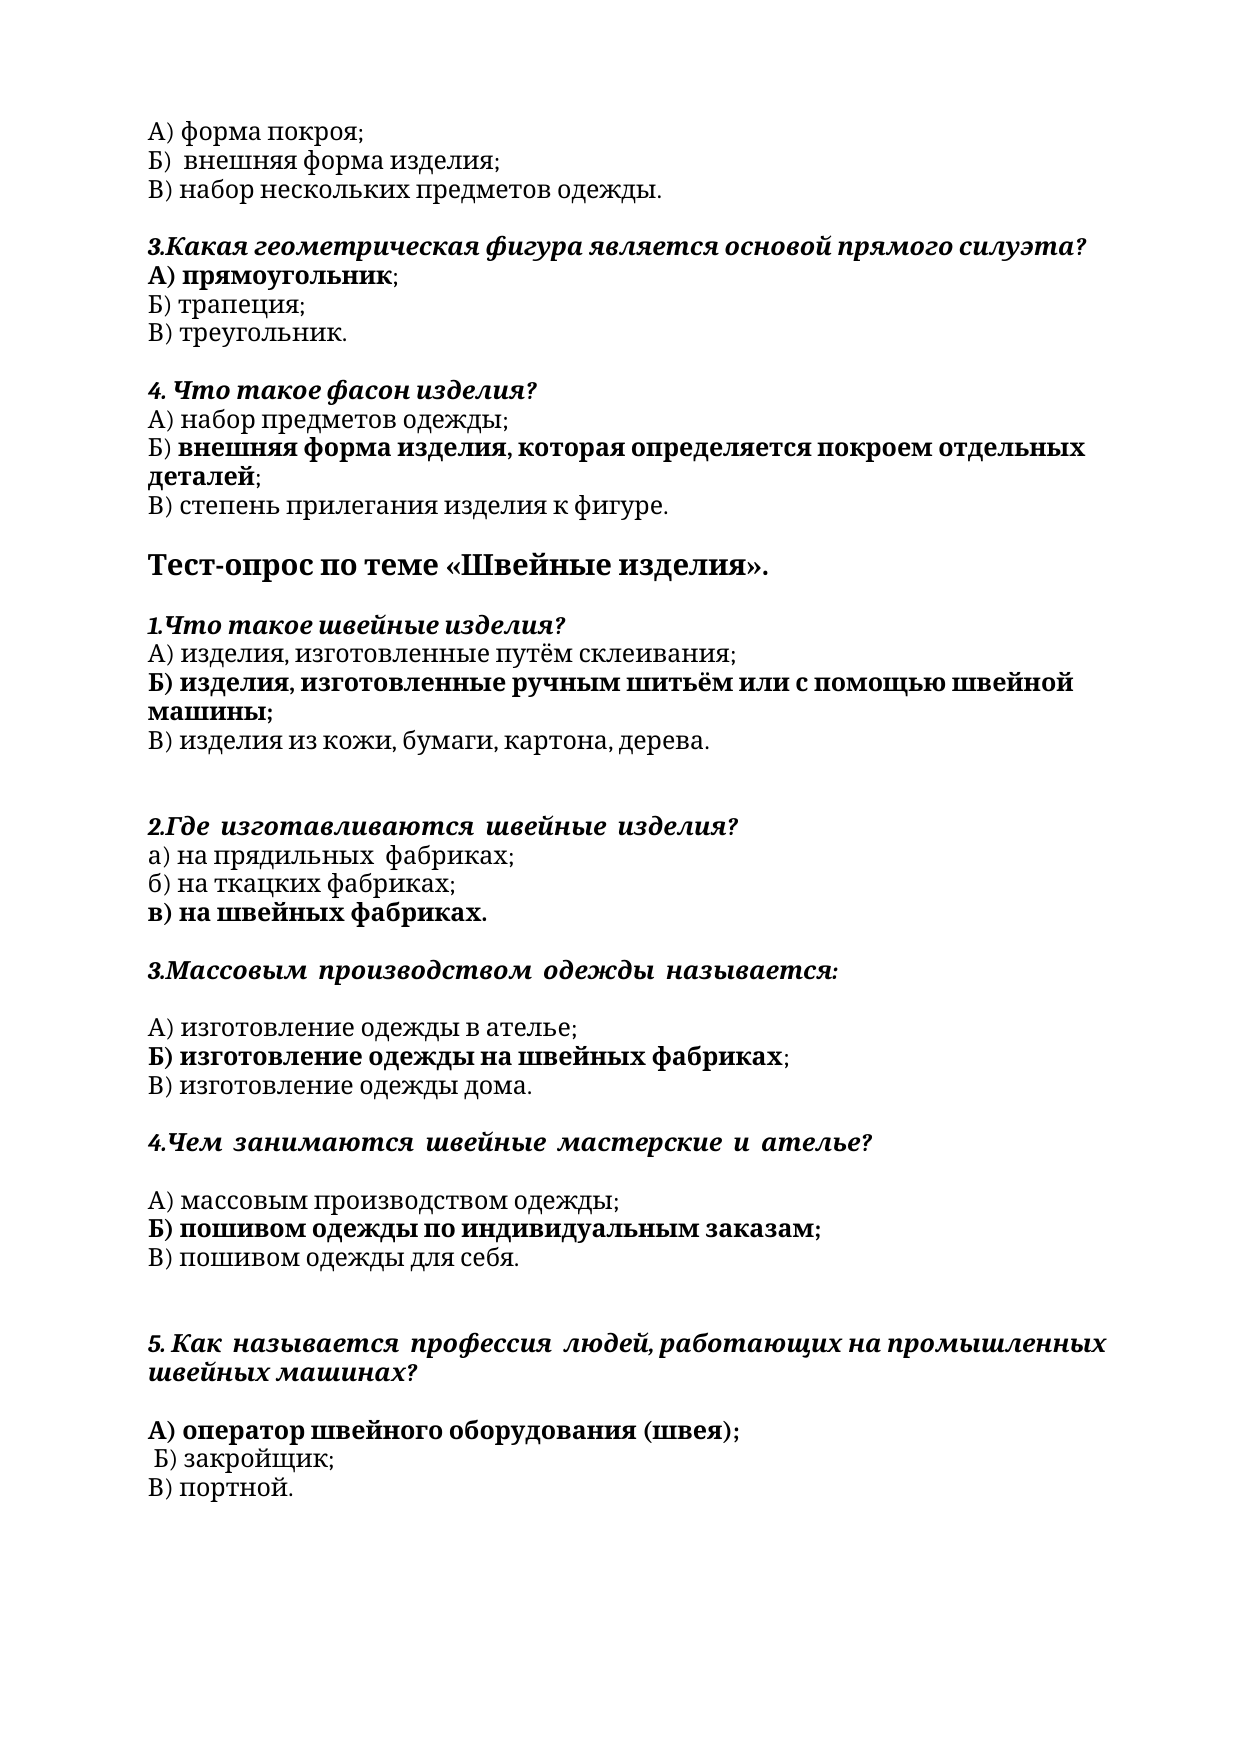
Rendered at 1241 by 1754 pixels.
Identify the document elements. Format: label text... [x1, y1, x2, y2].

text Тест-опрос по теме «Швейные изделия». [148, 549, 1152, 583]
text А) изготовление одежды в ателье; [148, 1014, 1152, 1043]
text а) на прядильных фабриках; [148, 842, 1152, 870]
text 3.Какая геометрическая фигура является основой прямого силуэта? [148, 233, 1152, 262]
text Б) изделия, изготовленные ручным шитьём или с помощью швейной машины; [148, 669, 1152, 727]
text Б) внешняя форма изделия, которая определяется покроем отдельных деталей; [148, 434, 1152, 492]
text б) на ткацких фабриках; [148, 870, 1152, 899]
text В) изготовление одежды дома. [148, 1072, 1152, 1100]
text 3.Массовым производством одежды называется: [148, 957, 1152, 985]
text в) на швейных фабриках. [148, 899, 1152, 928]
text Б) внешняя форма изделия; [148, 147, 1152, 176]
text А) прямоугольник; [148, 262, 1152, 291]
text 4. Что такое фасон изделия? [148, 377, 1152, 406]
text А) оператор швейного оборудования (швея); [148, 1417, 1152, 1445]
text Б) трапеция; [148, 291, 1152, 319]
text В) набор нескольких предметов одежды. [148, 176, 1152, 204]
text Б) закройщик; [148, 1445, 1152, 1474]
text В) портной. [148, 1474, 1152, 1503]
text В) изделия из кожи, бумаги, картона, дерева. [148, 727, 1152, 755]
text 2.Где изготавливаются швейные изделия? [148, 813, 1152, 842]
text 1.Что такое швейные изделия? [148, 612, 1152, 640]
text В) пошивом одежды для себя. [148, 1244, 1152, 1273]
text А) набор предметов одежды; [148, 406, 1152, 434]
text Б) пошивом одежды по индивидуальным заказам; [148, 1215, 1152, 1244]
text В) степень прилегания изделия к фигуре. [148, 492, 1152, 521]
text 4.Чем занимаются швейные мастерские и ателье? [148, 1129, 1152, 1158]
text В) треугольник. [148, 319, 1152, 348]
text А) изделия, изготовленные путём склеивания; [148, 640, 1152, 669]
text 5. Как называется профессия людей, работающих на промышленных швейных машинах? [148, 1330, 1152, 1388]
text А) массовым производством одежды; [148, 1187, 1152, 1215]
text А) форма покроя; [148, 118, 1152, 147]
text Б) изготовление одежды на швейных фабриках; [148, 1043, 1152, 1072]
